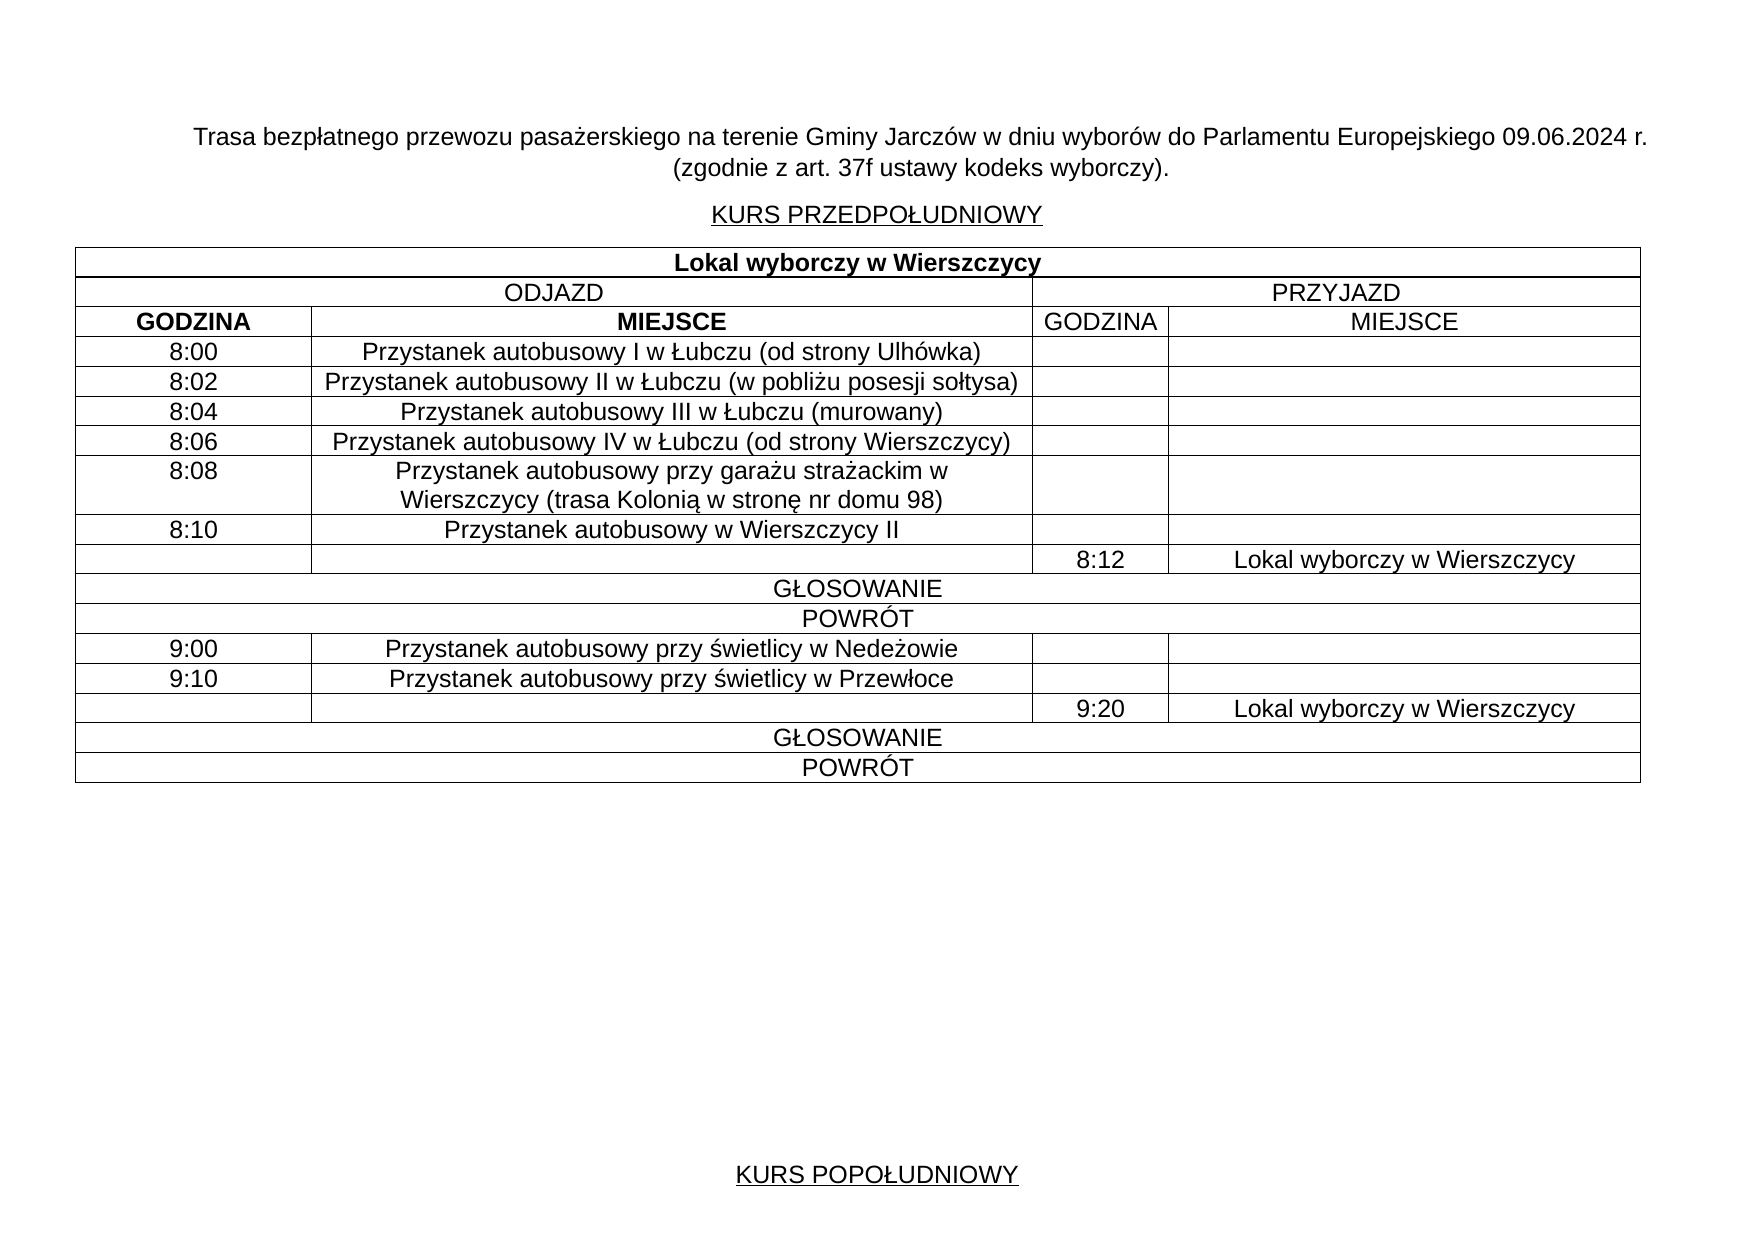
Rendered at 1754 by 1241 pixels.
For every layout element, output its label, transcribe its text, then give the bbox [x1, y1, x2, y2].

table_cell Przystanek autobusowy II w Łubczu (w pobliżu posesji sołtysa) [312, 367, 1032, 396]
table_cell PRZYJAZD [1033, 278, 1640, 306]
table_cell [1033, 515, 1168, 543]
table_cell Przystanek autobusowy w Wierszczycy II [312, 515, 1032, 543]
table_cell Przystanek autobusowy III w Łubczu (murowany) [312, 397, 1032, 425]
table_cell GŁOSOWANIE [76, 723, 1640, 752]
table_cell Lokal wyborczy w Wierszczycy [1169, 545, 1640, 573]
table_cell 8:12 [1033, 545, 1168, 573]
table_cell GŁOSOWANIE [76, 574, 1640, 603]
table_header Lokal wyborczy w Wierszczycy [76, 248, 1640, 276]
table_cell Przystanek autobusowy IV w Łubczu (od strony Wierszczycy) [312, 426, 1032, 455]
table_cell [1033, 426, 1168, 455]
table_cell [1033, 456, 1168, 514]
table_cell [1169, 634, 1640, 663]
table_cell 8:08 [76, 456, 311, 514]
table_cell GODZINA [1033, 307, 1168, 336]
table_cell [1169, 664, 1640, 692]
table_cell Przystanek autobusowy przy świetlicy w Przewłoce [312, 664, 1032, 692]
text KURS POPOŁUDNIOWY [75, 1159, 1679, 1188]
table_cell MIEJSCE [312, 307, 1032, 336]
table_cell ODJAZD [76, 278, 1032, 306]
table_cell 8:06 [76, 426, 311, 455]
table_cell [1169, 515, 1640, 543]
text Trasa bezpłatnego przewozu pasażerskiego na terenie Gminy Jarczów w dniu wyborów do Parlamentu Europejskiego 09.06.2024 r. (zgodnie z art. 37f ustawy kodeks wyborczy). [164, 122, 1679, 181]
table_cell [1169, 426, 1640, 455]
table_cell Przystanek autobusowy przy garażu strażackim w Wierszczycy (trasa Kolonią w stronę nr domu 98) [312, 456, 1032, 514]
table_cell 9:20 [1033, 694, 1168, 722]
table_cell [1169, 456, 1640, 514]
table_cell [1169, 367, 1640, 396]
table_cell Przystanek autobusowy przy świetlicy w Nedeżowie [312, 634, 1032, 663]
table_cell Przystanek autobusowy I w Łubczu (od strony Ulhówka) [312, 337, 1032, 366]
table_cell GODZINA [76, 307, 311, 336]
table_cell [312, 694, 1032, 722]
table_cell [1033, 634, 1168, 663]
table_cell [76, 545, 311, 573]
table_cell [1033, 397, 1168, 425]
table_cell 8:02 [76, 367, 311, 396]
table_cell [76, 694, 311, 722]
table_cell POWRÓT [76, 753, 1640, 782]
table_cell [1033, 664, 1168, 692]
table_cell MIEJSCE [1169, 307, 1640, 336]
table_cell [312, 545, 1032, 573]
table_cell [1033, 337, 1168, 366]
table_cell [1169, 337, 1640, 366]
table_cell Lokal wyborczy w Wierszczycy [1169, 694, 1640, 722]
table_cell POWRÓT [76, 604, 1640, 633]
table_cell 8:10 [76, 515, 311, 543]
table_cell 8:04 [76, 397, 311, 425]
text KURS PRZEDPOŁUDNIOWY [75, 199, 1679, 228]
table_cell 8:00 [76, 337, 311, 366]
table_cell 9:10 [76, 664, 311, 692]
table_cell [1033, 367, 1168, 396]
table_cell [1169, 397, 1640, 425]
table_cell 9:00 [76, 634, 311, 663]
